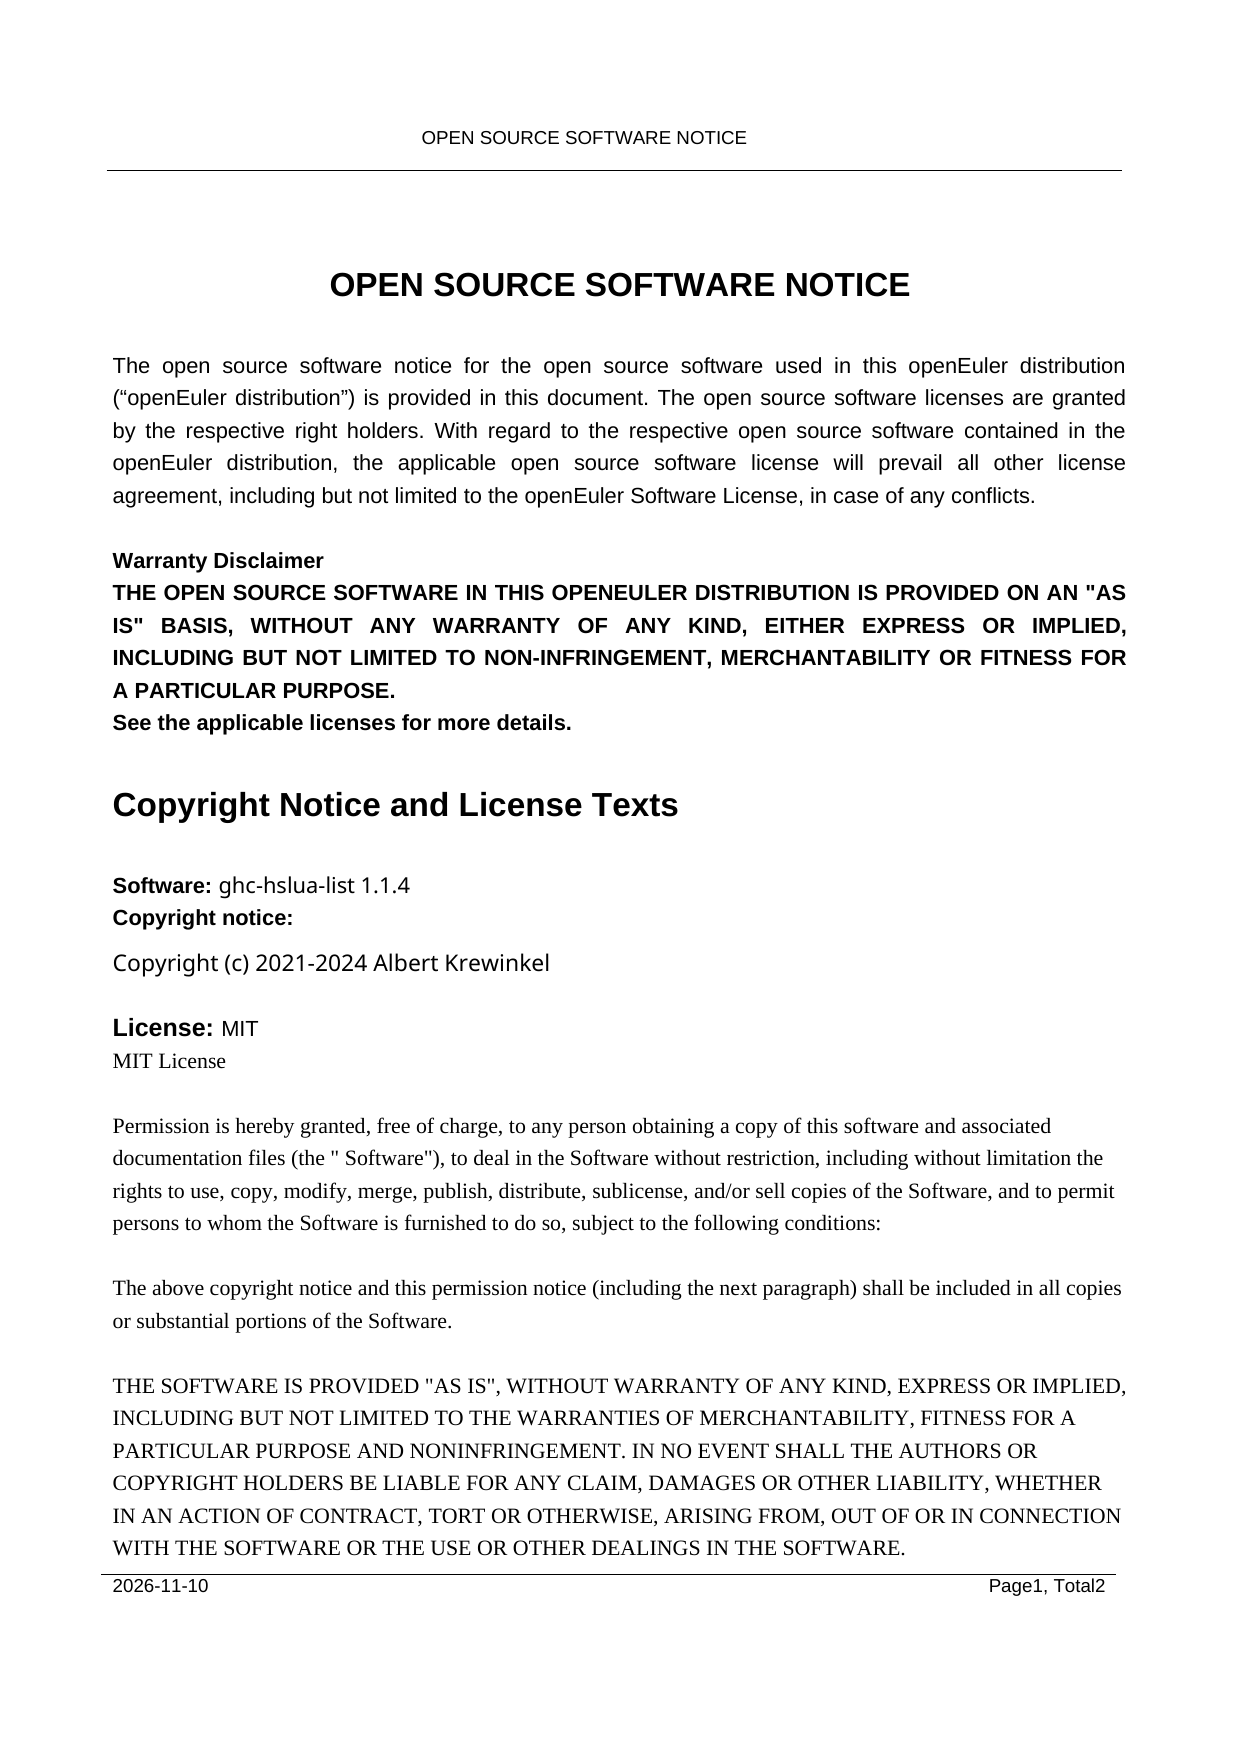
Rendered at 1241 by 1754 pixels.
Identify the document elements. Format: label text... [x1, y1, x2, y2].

text THE OPEN SOURCE SOFTWARE IN THIS OPENEULER DISTRIBUTION IS PROVIDED ON AN "AS IS" BASIS, WITHOUT ANY WARRANTY OF ANY KIND, EITHER EXPRESS OR IMPLIED, INCLUDING BUT NOT LIMITED TO NON-INFRINGEMENT, MERCHANTABILITY OR FITNESS FOR A PARTICULAR PURPOSE. See the applicable licenses for more details. [112, 576, 1128, 739]
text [112, 1044, 1128, 1564]
text Warranty Disclaimer [112, 544, 1128, 576]
text The open source software notice for the open source software used in this openEuler distribution (“openEuler distribution”) is provided in this document. The open source software licenses are granted by the respective right holders. With regard to the respective open source software contained in the openEuler distribution, the applicable open source software license will prevail all other license agreement, including but not limited to the openEuler Software License, in case of any conflicts. [112, 349, 1128, 511]
text Copyright notice: [112, 901, 1128, 934]
text License: MIT [112, 1012, 1128, 1044]
text Copyright (c) 2021-2024 Albert Krewinkel [112, 947, 1128, 1012]
text OPEN SOURCE SOFTWARE NOTICE [112, 251, 1128, 316]
text Copyright Notice and License Texts [112, 771, 1128, 836]
title Software: ghc-hslua-list 1.1.4 [112, 869, 1128, 901]
